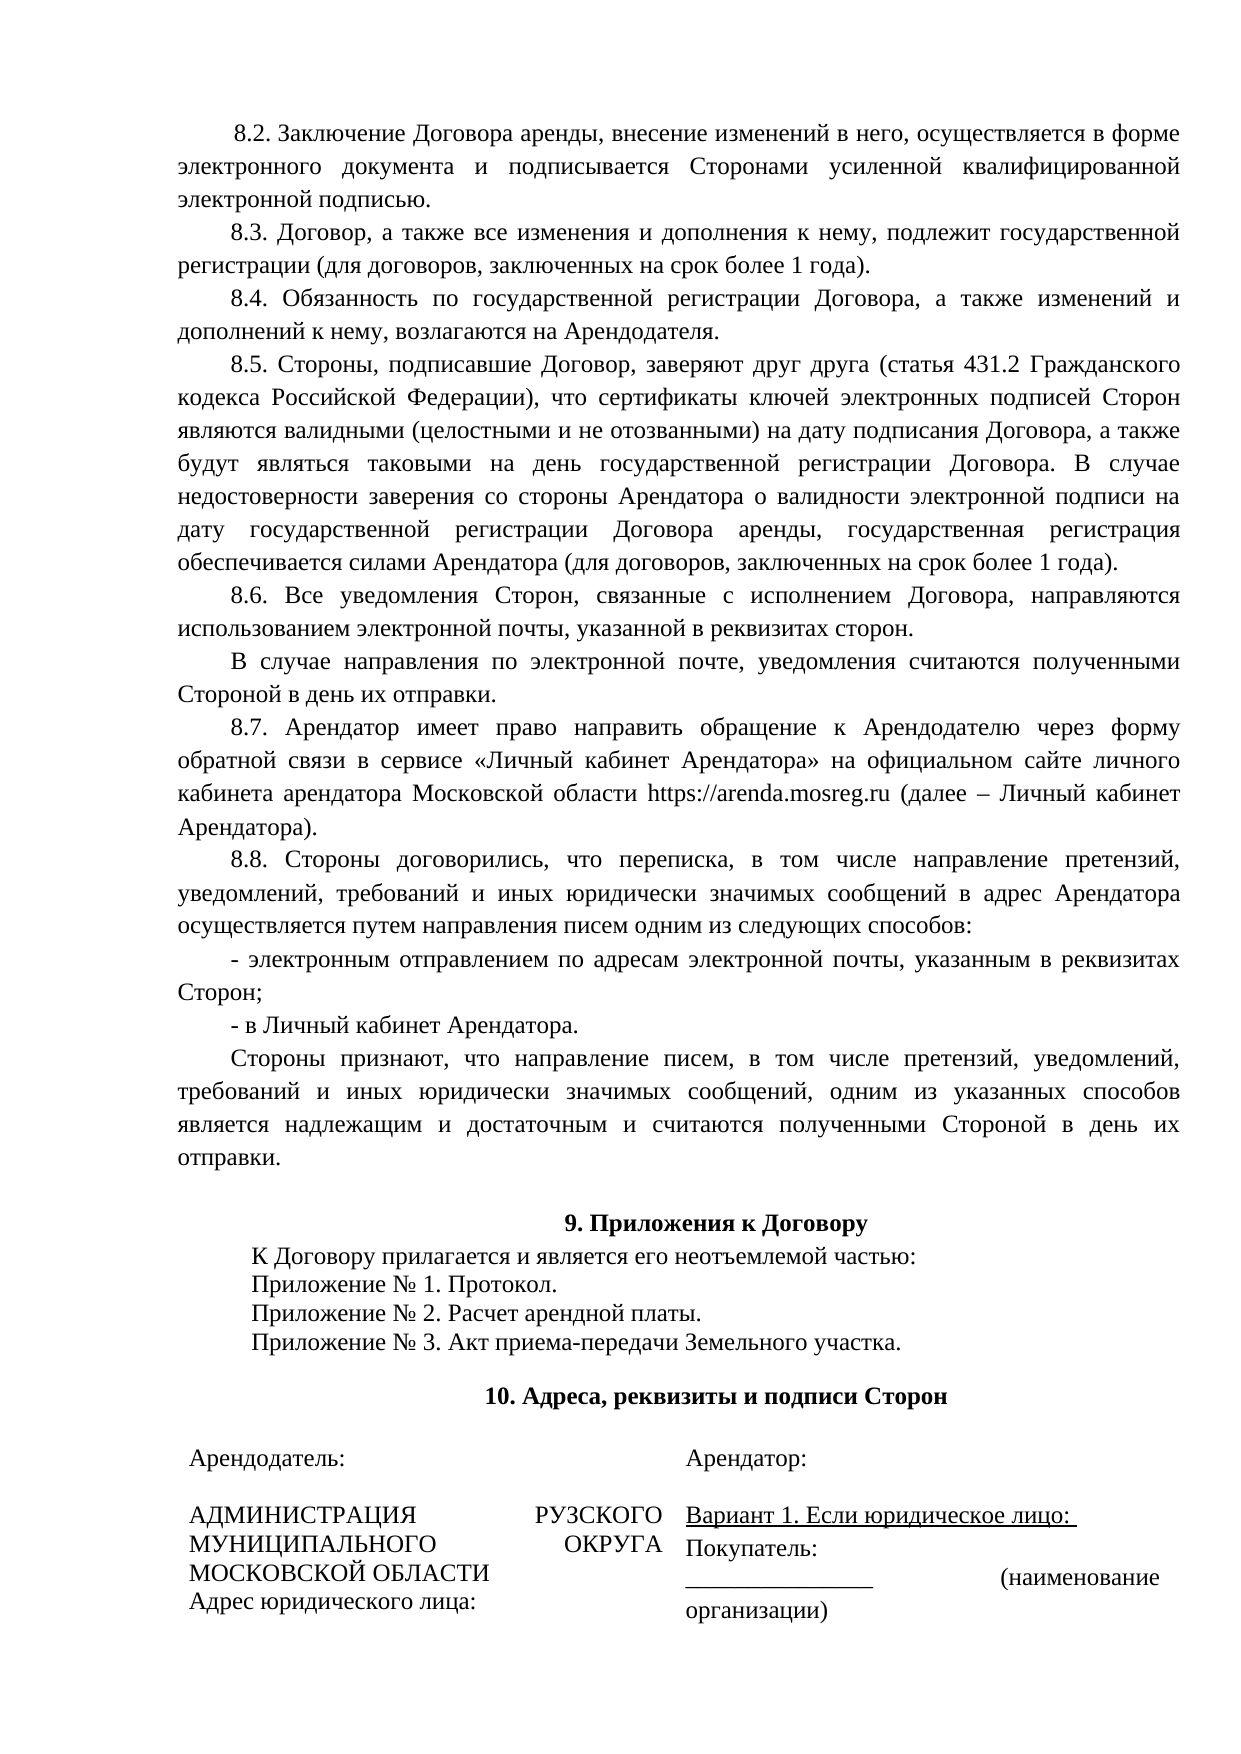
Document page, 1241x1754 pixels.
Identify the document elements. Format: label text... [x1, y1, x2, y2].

text 8.7. Арендатор имеет право направить обращение к Арендодателю через форму обратной связи в сервисе «Личный кабинет Арендатора» на официальном сайте личного кабинета арендатора Московской области https://arenda.mosreg.ru (далее – Личный кабинет Арендатора). [177, 712, 1181, 840]
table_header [177, 1443, 674, 1627]
text Приложение № 1. Протокол. [177, 1269, 1181, 1298]
text 8.6. Все уведомления Сторон, связанные с исполнением Договора, направляются использованием электронной почты, указанной в реквизитах сторон. [177, 580, 1181, 642]
text 8.4. Обязанность по государственной регистрации Договора, а также изменений и дополнений к нему, возлагаются на Арендодателя. [177, 283, 1181, 345]
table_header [674, 1443, 1171, 1627]
text Приложение № 3. Акт приема-передачи Земельного участка. [177, 1327, 1181, 1356]
text К Договору прилагается и является его неотъемлемой частью: [177, 1241, 1181, 1269]
text 8.3. Договор, а также все изменения и дополнения к нему, подлежит государственной регистрации (для договоров, заключенных на срок более 1 года). [177, 217, 1181, 279]
text 8.5. Стороны, подписавшие Договор, заверяют друг друга (статья 431.2 Гражданского кодекса Российской Федерации), что сертификаты ключей электронных подписей Сторон являются валидными (целостными и не отозванными) на дату подписания Договора, а также будут являться таковыми на день государственной регистрации Договора. В случае недостоверности заверения со стороны Арендатора о валидности электронной подписи на дату государственной регистрации Договора аренды, государственная регистрация обеспечивается силами Арендатора (для договоров, заключенных на срок более 1 года). [177, 349, 1181, 576]
text 8.8. Стороны договорились, что переписка, в том числе направление претензий, уведомлений, требований и иных юридически значимых сообщений в адрес Арендатора осуществляется путем направления писем одним из следующих способов: [177, 844, 1181, 939]
text Стороны признают, что направление писем, в том числе претензий, уведомлений, требований и иных юридически значимых сообщений, одним из указанных способов является надлежащим и достаточным и считаются полученными Стороной в день их отправки. [177, 1043, 1181, 1171]
text 10. Адреса, реквизиты и подписи Сторон [177, 1381, 1181, 1409]
text В случае направления по электронной почте, уведомления считаются полученными Стороной в день их отправки. [177, 646, 1181, 708]
text 9. Приложения к Договору [177, 1208, 1181, 1237]
text Приложение № 2. Расчет арендной платы. [177, 1298, 1181, 1327]
text - электронным отправлением по адресам электронной почты, указанным в реквизитах Сторон; [177, 944, 1181, 1005]
text 8.2. Заключение Договора аренды, внесение изменений в него, осуществляется в форме электронного документа и подписывается Сторонами усиленной квалифицированной электронной подписью. [177, 118, 1181, 213]
text - в Личный кабинет Арендатора. [177, 1010, 1181, 1038]
